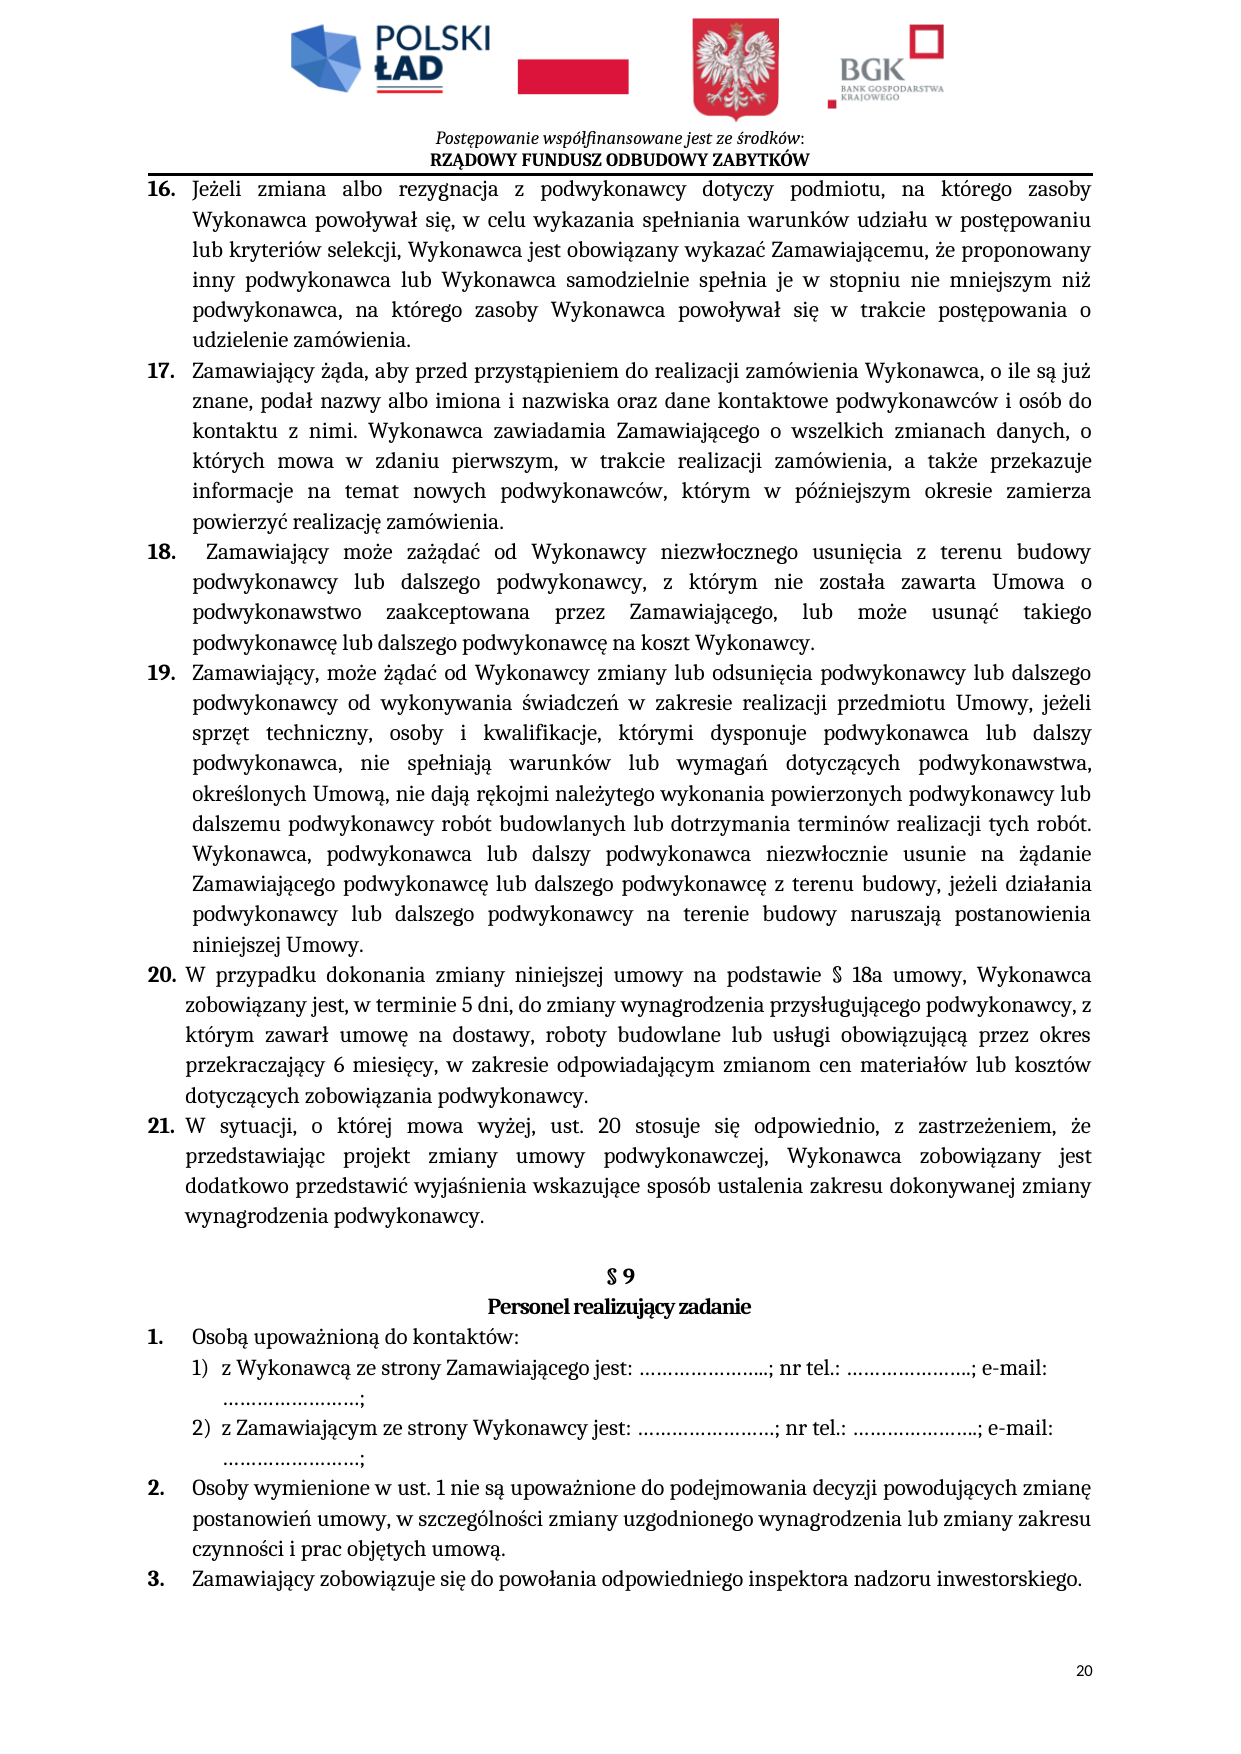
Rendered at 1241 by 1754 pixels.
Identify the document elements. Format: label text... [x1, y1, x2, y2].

list Zamawiający zobowiązuje się do powołania odpowiedniego inspektora nadzoru inwestorskiego. [148, 1566, 1093, 1592]
list Zamawiający, może żądać od Wykonawcy zmiany lub odsunięcia podwykonawcy lub dalszego podwykonawcy od wykonywania świadczeń w zakresie realizacji przedmiotu Umowy, jeżeli sprzęt techniczny, osoby i kwalifikacje, którymi dysponuje podwykonawca lub dalszy podwykonawca, nie spełniają warunków lub wymagań dotyczących podwykonawstwa, określonych Umową, nie dają rękojmi należytego wykonania powierzonych podwykonawcy lub dalszemu podwykonawcy robót budowlanych lub dotrzymania terminów realizacji tych robót. Wykonawca, podwykonawca lub dalszy podwykonawca niezwłocznie usunie na żądanie Zamawiającego podwykonawcę lub dalszego podwykonawcę z terenu budowy, jeżeli działania podwykonawcy lub dalszego podwykonawcy na terenie budowy naruszają postanowienia niniejszej Umowy. [148, 659, 1093, 958]
list Zamawiający żąda, aby przed przystąpieniem do realizacji zamówienia Wykonawca, o ile są już znane, podał nazwy albo imiona i nazwiska oraz dane kontaktowe podwykonawców i osób do kontaktu z nimi. Wykonawca zawiadamia Zamawiającego o wszelkich zmianach danych, o których mowa w zdaniu pierwszym, w trakcie realizacji zamówienia, a także przekazuje informacje na temat nowych podwykonawców, którym w późniejszym okresie zamierza powierzyć realizację zamówienia. [148, 357, 1093, 535]
list Osobą upoważnioną do kontaktów: [148, 1324, 1093, 1350]
list z Zamawiającym ze strony Wykonawcy jest: ……………………; nr tel.: ………………….; e-mail: ……………………; [192, 1415, 1093, 1471]
list Zamawiający może zażądać od Wykonawcy niezwłocznego usunięcia z terenu budowy podwykonawcy lub dalszego podwykonawcy, z którym nie została zawarta Umowa o podwykonawstwo zaakceptowana przez Zamawiającego, lub może usunąć takiego podwykonawcę lub dalszego podwykonawcę na koszt Wykonawcy. [148, 539, 1093, 656]
list W przypadku dokonania zmiany niniejszej umowy na podstawie § 18a umowy, Wykonawca zobowiązany jest, w terminie 5 dni, do zmiany wynagrodzenia przysługującego podwykonawcy, z którym zawarł umowę na dostawy, roboty budowlane lub usługi obowiązującą przez okres przekraczający 6 miesięcy, w zakresie odpowiadającym zmianom cen materiałów lub kosztów dotyczących zobowiązania podwykonawcy. [148, 962, 1093, 1109]
list Osoby wymienione w ust. 1 nie są upoważnione do podejmowania decyzji powodujących zmianę postanowień umowy, w szczególności zmiany uzgodnionego wynagrodzenia lub zmiany zakresu czynności i prac objętych umową. [148, 1475, 1093, 1562]
text Personel realizujący zadanie [148, 1294, 1093, 1320]
list z Wykonawcą ze strony Zamawiającego jest: …………………..; nr tel.: ………………….; e-mail: ……………………; [192, 1354, 1093, 1411]
list Jeżeli zmiana albo rezygnacja z podwykonawcy dotyczy podmiotu, na którego zasoby Wykonawca powoływał się, w celu wykazania spełniania warunków udziału w postępowaniu lub kryteriów selekcji, Wykonawca jest obowiązany wykazać Zamawiającemu, że proponowany inny podwykonawca lub Wykonawca samodzielnie spełnia je w stopniu nie mniejszym niż podwykonawca, na którego zasoby Wykonawca powoływał się w trakcie postępowania o udzielenie zamówienia. [148, 176, 1093, 353]
list W sytuacji, o której mowa wyżej, ust. 20 stosuje się odpowiednio, z zastrzeżeniem, że przedstawiając projekt zmiany umowy podwykonawczej, Wykonawca zobowiązany jest dodatkowo przedstawić wyjaśnienia wskazujące sposób ustalenia zakresu dokonywanej zmiany wynagrodzenia podwykonawcy. [148, 1113, 1093, 1229]
picture [275, 0, 965, 128]
text § 9 [148, 1264, 1093, 1290]
